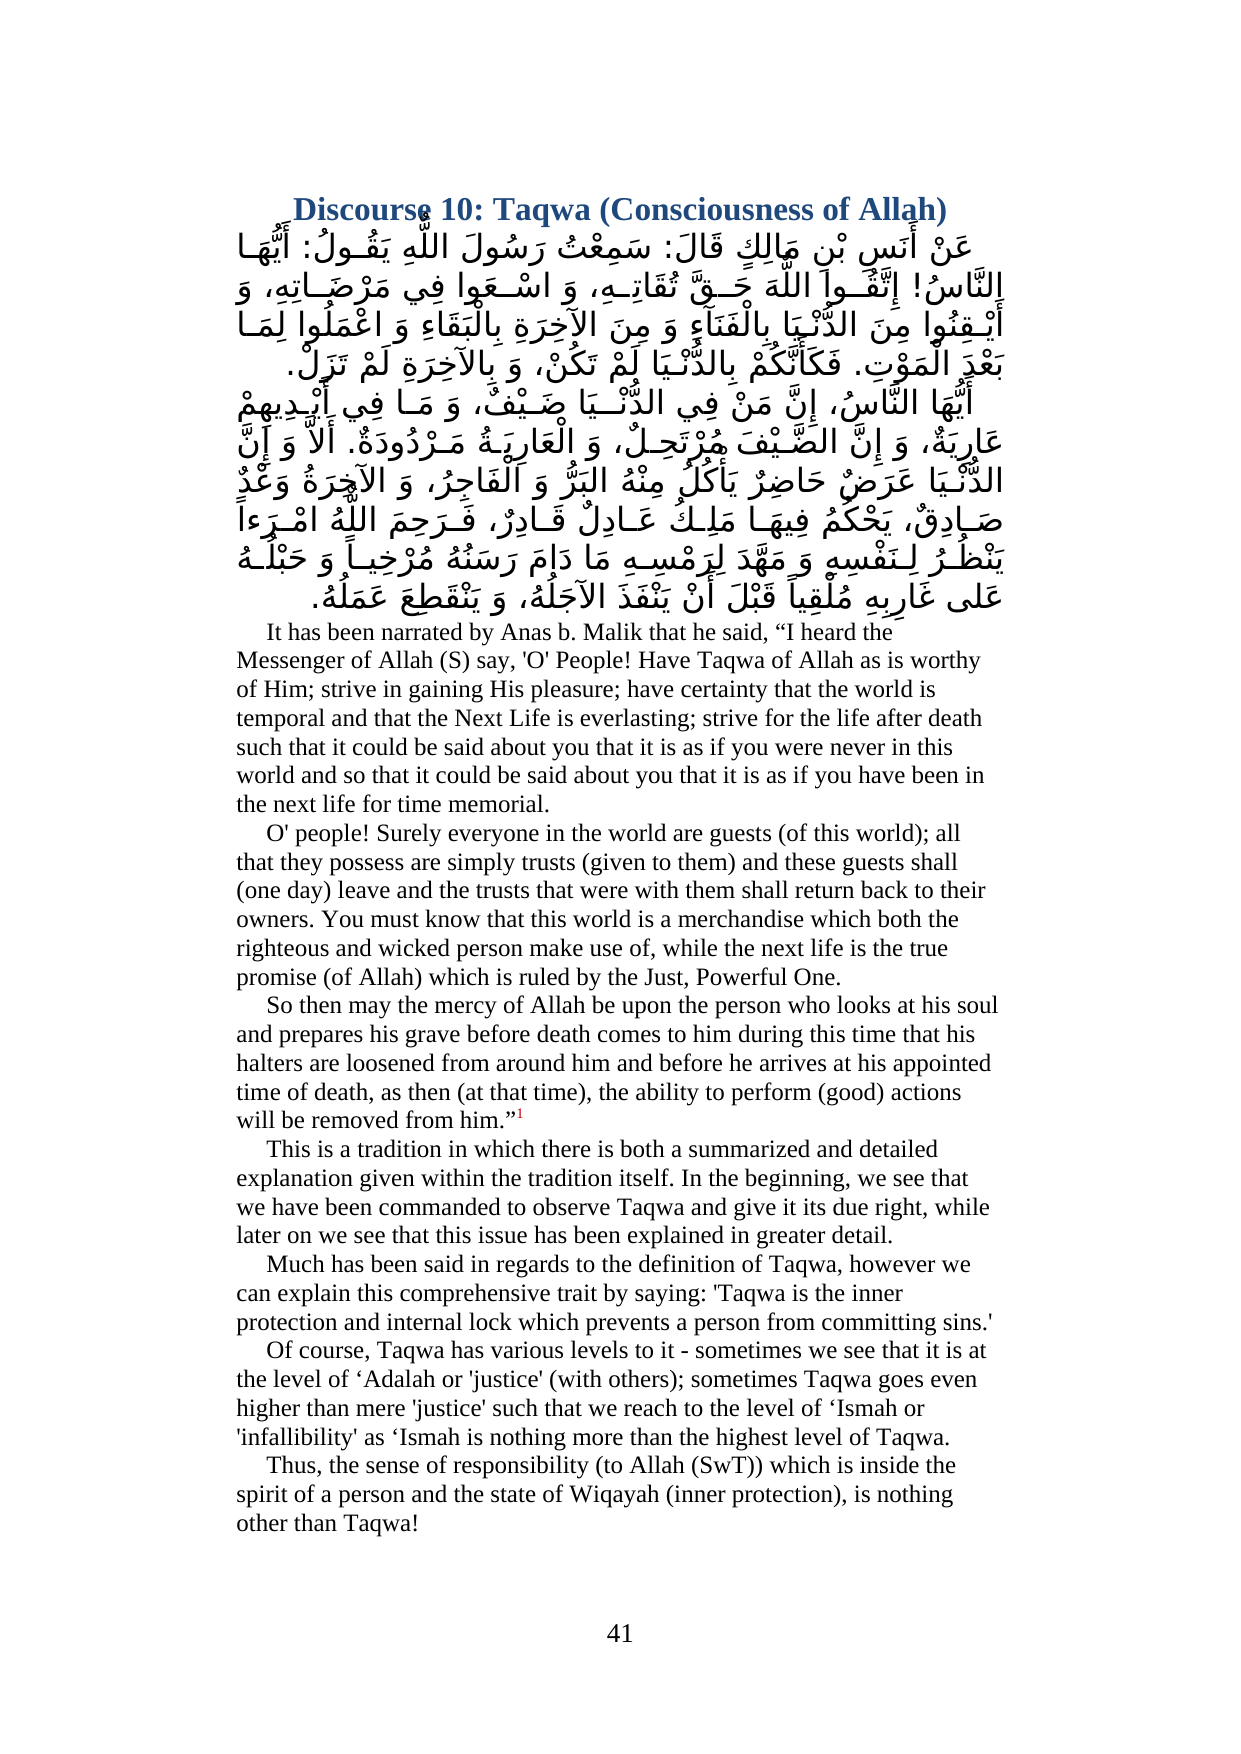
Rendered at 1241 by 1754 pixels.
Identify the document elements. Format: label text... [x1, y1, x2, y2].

text It has been narrated by Anas b. Malik that he said, “I heard the Messenger of Allah (S) say, 'O' People! Have Taqwa of Allah as is worthy of Him; strive in gaining His pleasure; have certainty that the world is temporal and that the Next Life is everlasting; strive for the life after death such that it could be said about you that it is as if you were never in this world and so that it could be said about you that it is as if you have been in the next life for time memorial. [236, 617, 1004, 818]
text أَيُّهَا النَّاسُ، إِنَّ مَنْ فِي الدُّنْـيَا ضَيْفٌ، وَ مَا فِي أَيْدِيهِمْ عَارِيَةٌ، وَ إِنَّ الضَّيْفَ مُرْتَحِلٌ، وَ الْعَارِيَةُ مَرْدُودَةٌ. أَلاَّ وَ إِنَّ الدُّنْـيَا عَرَضٌ حَاضِرٌ يَأْكُلُ مِنْهُ البَرُّ وَ الْفَاجِرُ، وَ الآخِرَةُ وَعْدٌ صَادِقٌ، يَحْكُمُ فِيهَا مَلِكُ عَادِلٌ قَادِرٌ، فَرَحِمَ اللٌّهُ امْرَءاً يَنْظُـرُ لِـنَفْسِهِ وَ مَهَّدَ لِرَمْسِـهِ مَا دَامَ رَسَنُهُ مُرْخِياً وَ حَبْلُهُ عَلى غَارِبِهِ مُلْقِياً قَبْلَ أَنْ يَنْفَذَ الآجَلُهُ، وَ يَنْقَطِعَ عَمَلُهُ. [236, 383, 1004, 617]
text This is a tradition in which there is both a summarized and detailed explanation given within the tradition itself. In the beginning, we see that we have been commanded to observe Taqwa and give it its due right, while later on we see that this issue has been explained in greater detail. [236, 1134, 1004, 1249]
text So then may the mercy of Allah be upon the person who looks at his soul and prepares his grave before death comes to him during this time that his halters are loosened from around him and before he arrives at his appointed time of death, as then (at that time), the ability to perform (good) actions will be removed from him.”1 [236, 990, 1004, 1134]
text Much has been said in regards to the definition of Taqwa, however we can explain this comprehensive trait by saying: 'Taqwa is the inner protection and internal lock which prevents a person from committing sins.' [236, 1249, 1004, 1335]
text O' people! Surely everyone in the world are guests (of this world); all that they possess are simply trusts (given to them) and these guests shall (one day) leave and the trusts that were with them shall return back to their owners. You must know that this world is a merchandise which both the righteous and wicked person make use of, while the next life is the true promise (of Allah) which is ruled by the Just, Powerful One. [236, 818, 1004, 990]
text Of course, Taqwa has various levels to it - sometimes we see that it is at the level of ‘Adalah or 'justice' (with others); sometimes Taqwa goes even higher than mere 'justice' such that we reach to the level of ‘Ismah or 'infallibility' as ‘Ismah is nothing more than the highest level of Taqwa. [236, 1335, 1004, 1450]
subtitle Discourse 10: Taqwa (Consciousness of Allah) [236, 190, 1004, 228]
text Thus, the sense of responsibility (to Allah (SwT)) which is inside the spirit of a person and the state of Wiqayah (inner protection), is nothing other than Taqwa! [236, 1450, 1004, 1537]
text عَنْ أَنَسِ بْنِ مَالِكٍ قَالَ: سَمِعْتُ رَسُولَ اللٌّهِ يَقُولُ: أَيُّهَا النَّاسُ! إِتَّقُوا اللٌّهَ حَقَّ تُقَاتِهِ، وَ اسْعَوا فِي مَرْضَاتِهِ، وَ أَيْـقِنُوا مِنَ الدُّنْـيَا بِالْفَنَآءِ وَ مِنَ الآخِرَةِ بِالْبَقَاءِ وَ اعْمَلُوا لِمَا بَعْدَ الْمَوْتِ. فَكَأَنَّكُمْ بِالدُّنْـيَا لَمْ تَكُنْ، وَ بِالآخِرَةِ لَمْ تَزَلْ. [236, 228, 1004, 383]
